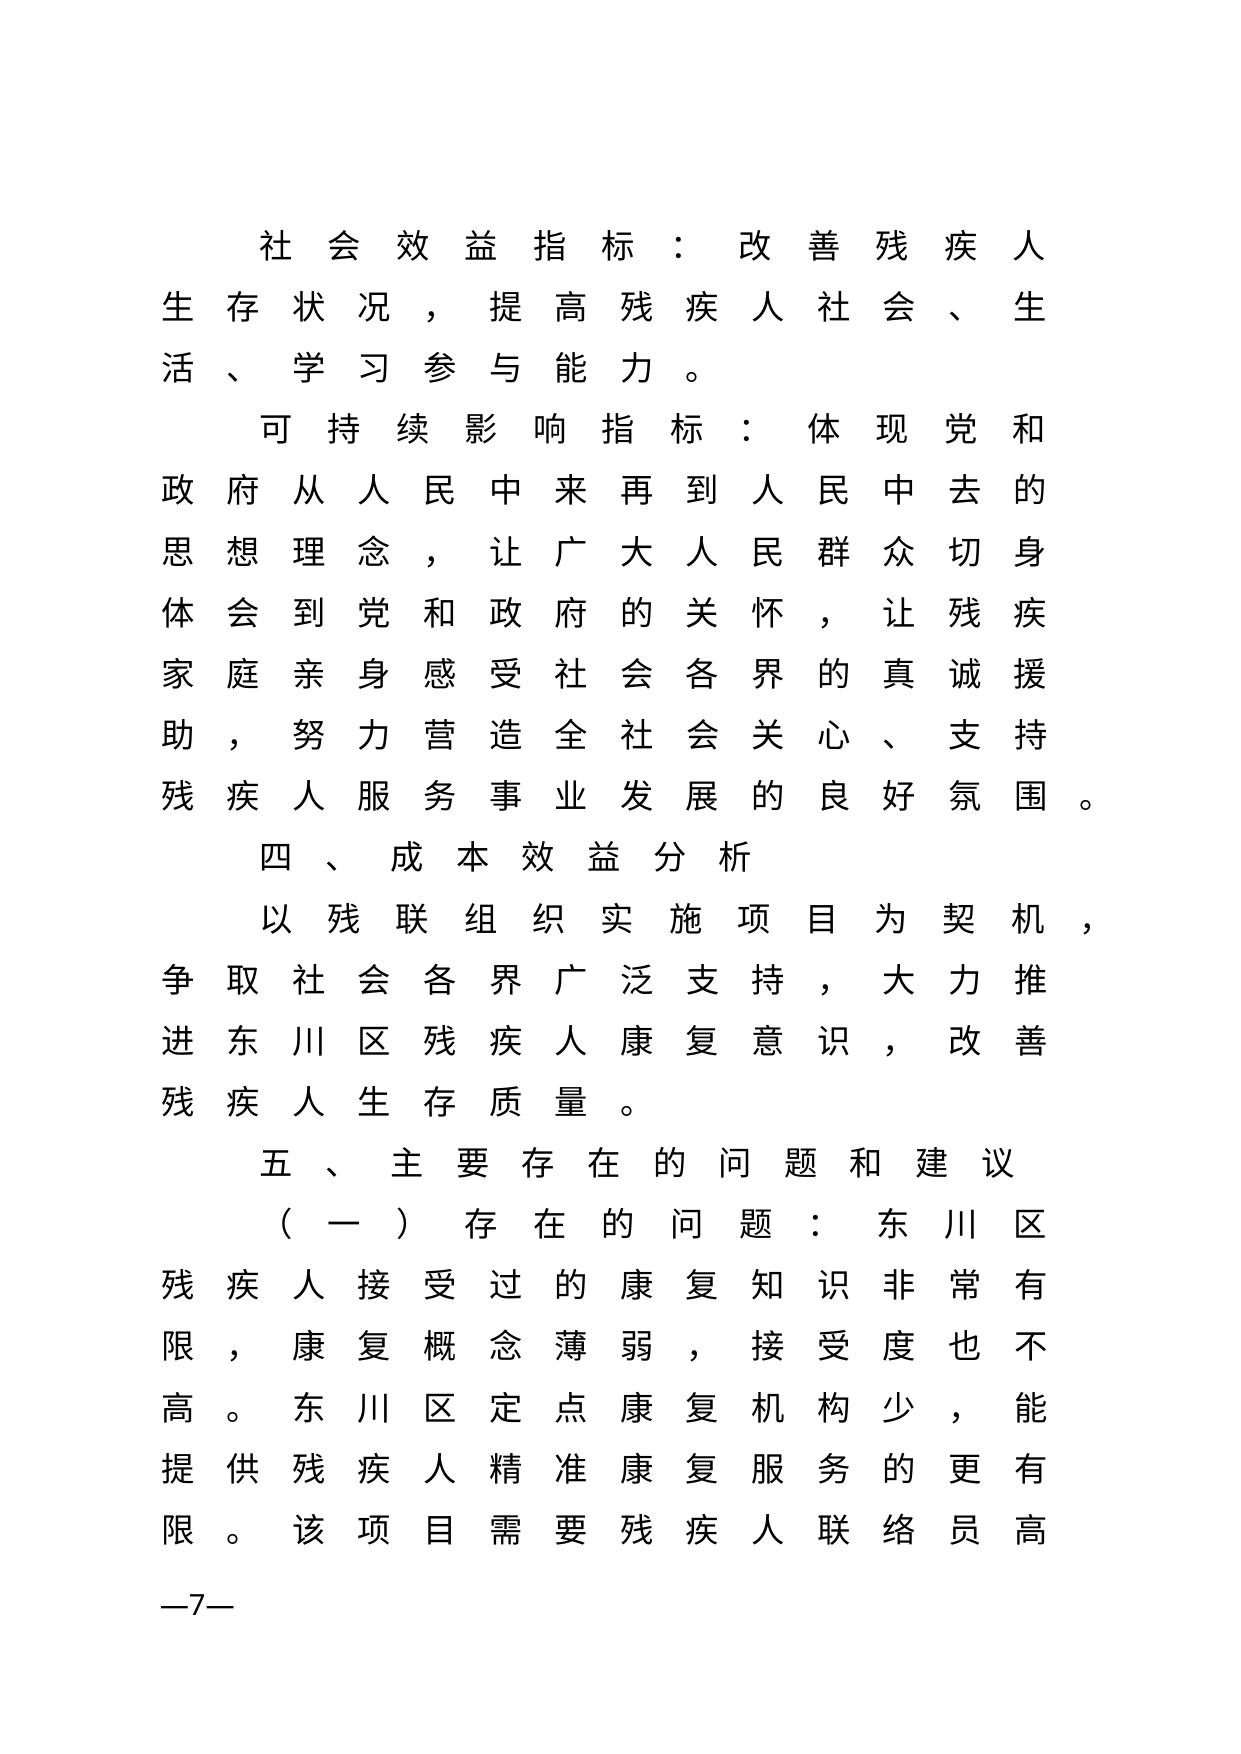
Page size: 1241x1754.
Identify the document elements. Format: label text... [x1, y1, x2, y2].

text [161, 1192, 1079, 1558]
text 以残联组织实施项目为契机，争取社会各界广泛支持，大力推进东川区残疾人康复意识，改善残疾人生存质量。 [161, 886, 1079, 1130]
text 可持续影响指标：体现党和政府从人民中来再到人民中去的思想理念，让广大人民群众切身体会到党和政府的关怀，让残疾家庭亲身感受社会各界的真诚援助，努力营造全社会关心、支持残疾人服务事业发展的良好氛围。 [161, 397, 1079, 825]
text 四、成本效益分析 [161, 825, 1079, 886]
text 五、主要存在的问题和建议 [161, 1130, 1079, 1192]
text 社会效益指标：改善残疾人生存状况，提高残疾人社会、生活、学习参与能力。 [161, 213, 1079, 397]
